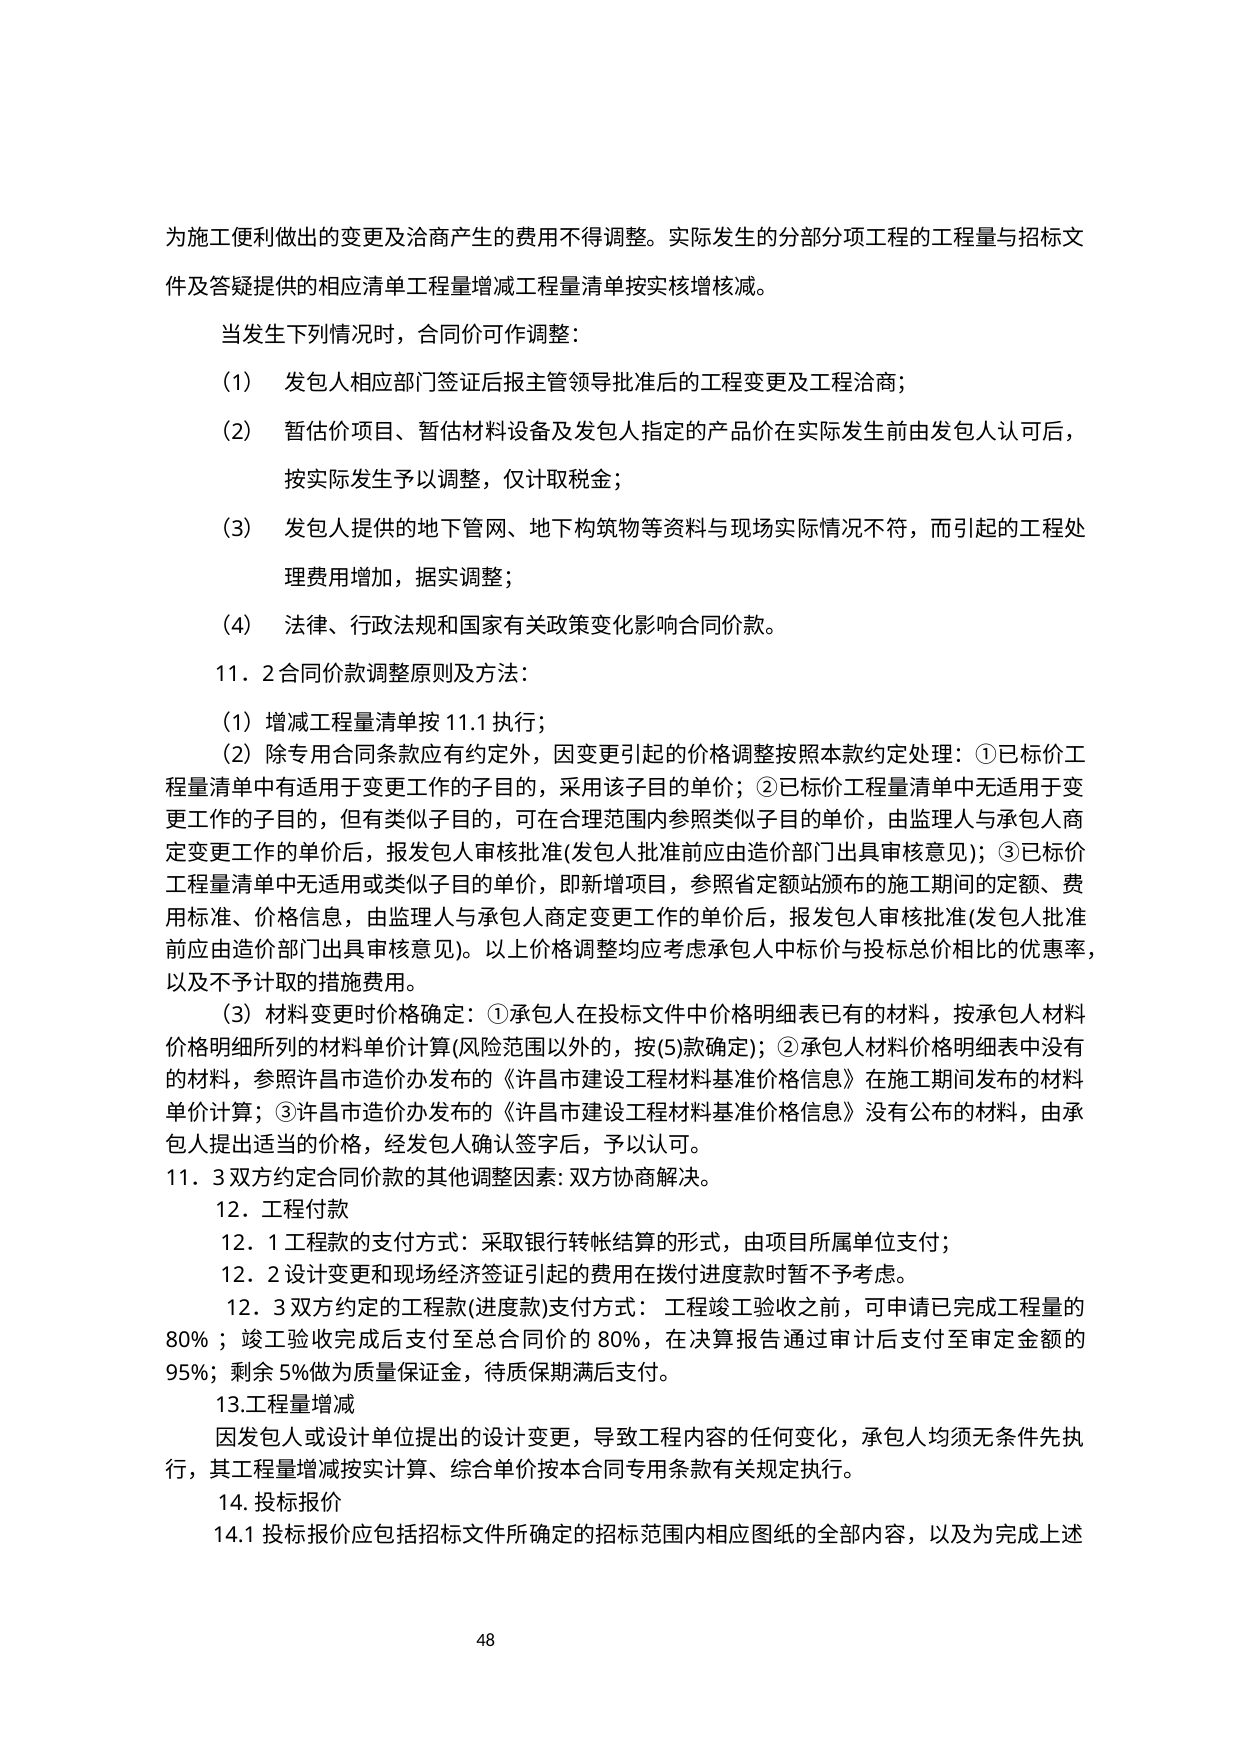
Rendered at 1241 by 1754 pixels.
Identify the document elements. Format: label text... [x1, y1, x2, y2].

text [165, 219, 1087, 301]
text 13.工程量增减 [165, 1387, 1087, 1419]
list 材料变更时价格确定：①承包人在投标文件中价格明细表已有的材料，按承包人材料价格明细所列的材料单价计算(风险范围以外的，按(5)款确定)；②承包人材料价格明细表中没有的材料，参照许昌市造价办发布的《许昌市建设工程材料基准价格信息》在施工期间发布的材料单价计算；③许昌市造价办发布的《许昌市建设工程材料基准价格信息》没有公布的材料，由承包人提出适当的价格，经发包人确认签字后，予以认可。 [165, 997, 1087, 1159]
list 法律、行政法规和国家有关政策变化影响合同价款。 [209, 607, 1087, 640]
list 除专用合同条款应有约定外，因变更引起的价格调整按照本款约定处理：①已标价工程量清单中有适用于变更工作的子目的，采用该子目的单价；②已标价工程量清单中无适用于变更工作的子目的，但有类似子目的，可在合理范围内参照类似子目的单价，由监理人与承包人商定变更工作的单价后，报发包人审核批准(发包人批准前应由造价部门出具审核意见)；③已标价工程量清单中无适用或类似子目的单价，即新增项目，参照省定额站颁布的施工期间的定额、费用标准、价格信息，由监理人与承包人商定变更工作的单价后，报发包人审核批准(发包人批准前应由造价部门出具审核意见)。以上价格调整均应考虑承包人中标价与投标总价相比的优惠率，以及不予计取的措施费用。 [165, 737, 1087, 997]
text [165, 1517, 1087, 1549]
text 11．3双方约定合同价款的其他调整因素: 双方协商解决。 [165, 1159, 1087, 1192]
text 11．2合同价款调整原则及方法： [165, 656, 1087, 688]
text 因发包人或设计单位提出的设计变更，导致工程内容的任何变化，承包人均须无条件先执行，其工程量增减按实计算、综合单价按本合同专用条款有关规定执行。 [165, 1419, 1087, 1484]
list 增减工程量清单按11.1执行； [165, 704, 1087, 737]
text 12．3双方约定的工程款(进度款)支付方式： 工程竣工验收之前，可申请已完成工程量的80% ；竣工验收完成后支付至总合同价的80%，在决算报告通过审计后支付至审定金额的95%；剩余5%做为质量保证金，待质保期满后支付。 [165, 1289, 1087, 1387]
list 发包人相应部门签证后报主管领导批准后的工程变更及工程洽商； [209, 365, 1087, 397]
list 暂估价项目、暂估材料设备及发包人指定的产品价在实际发生前由发包人认可后，按实际发生予以调整，仅计取税金； [209, 413, 1087, 494]
list 发包人提供的地下管网、地下构筑物等资料与现场实际情况不符，而引起的工程处理费用增加，据实调整； [209, 510, 1087, 592]
text 12．2设计变更和现场经济签证引起的费用在拨付进度款时暂不予考虑。 [165, 1257, 1087, 1289]
text 当发生下列情况时，合同价可作调整： [165, 317, 1087, 349]
text 14. 投标报价 [165, 1484, 1087, 1517]
text 12．工程付款 [165, 1192, 1087, 1224]
text 12．1工程款的支付方式：采取银行转帐结算的形式，由项目所属单位支付； [165, 1224, 1087, 1257]
